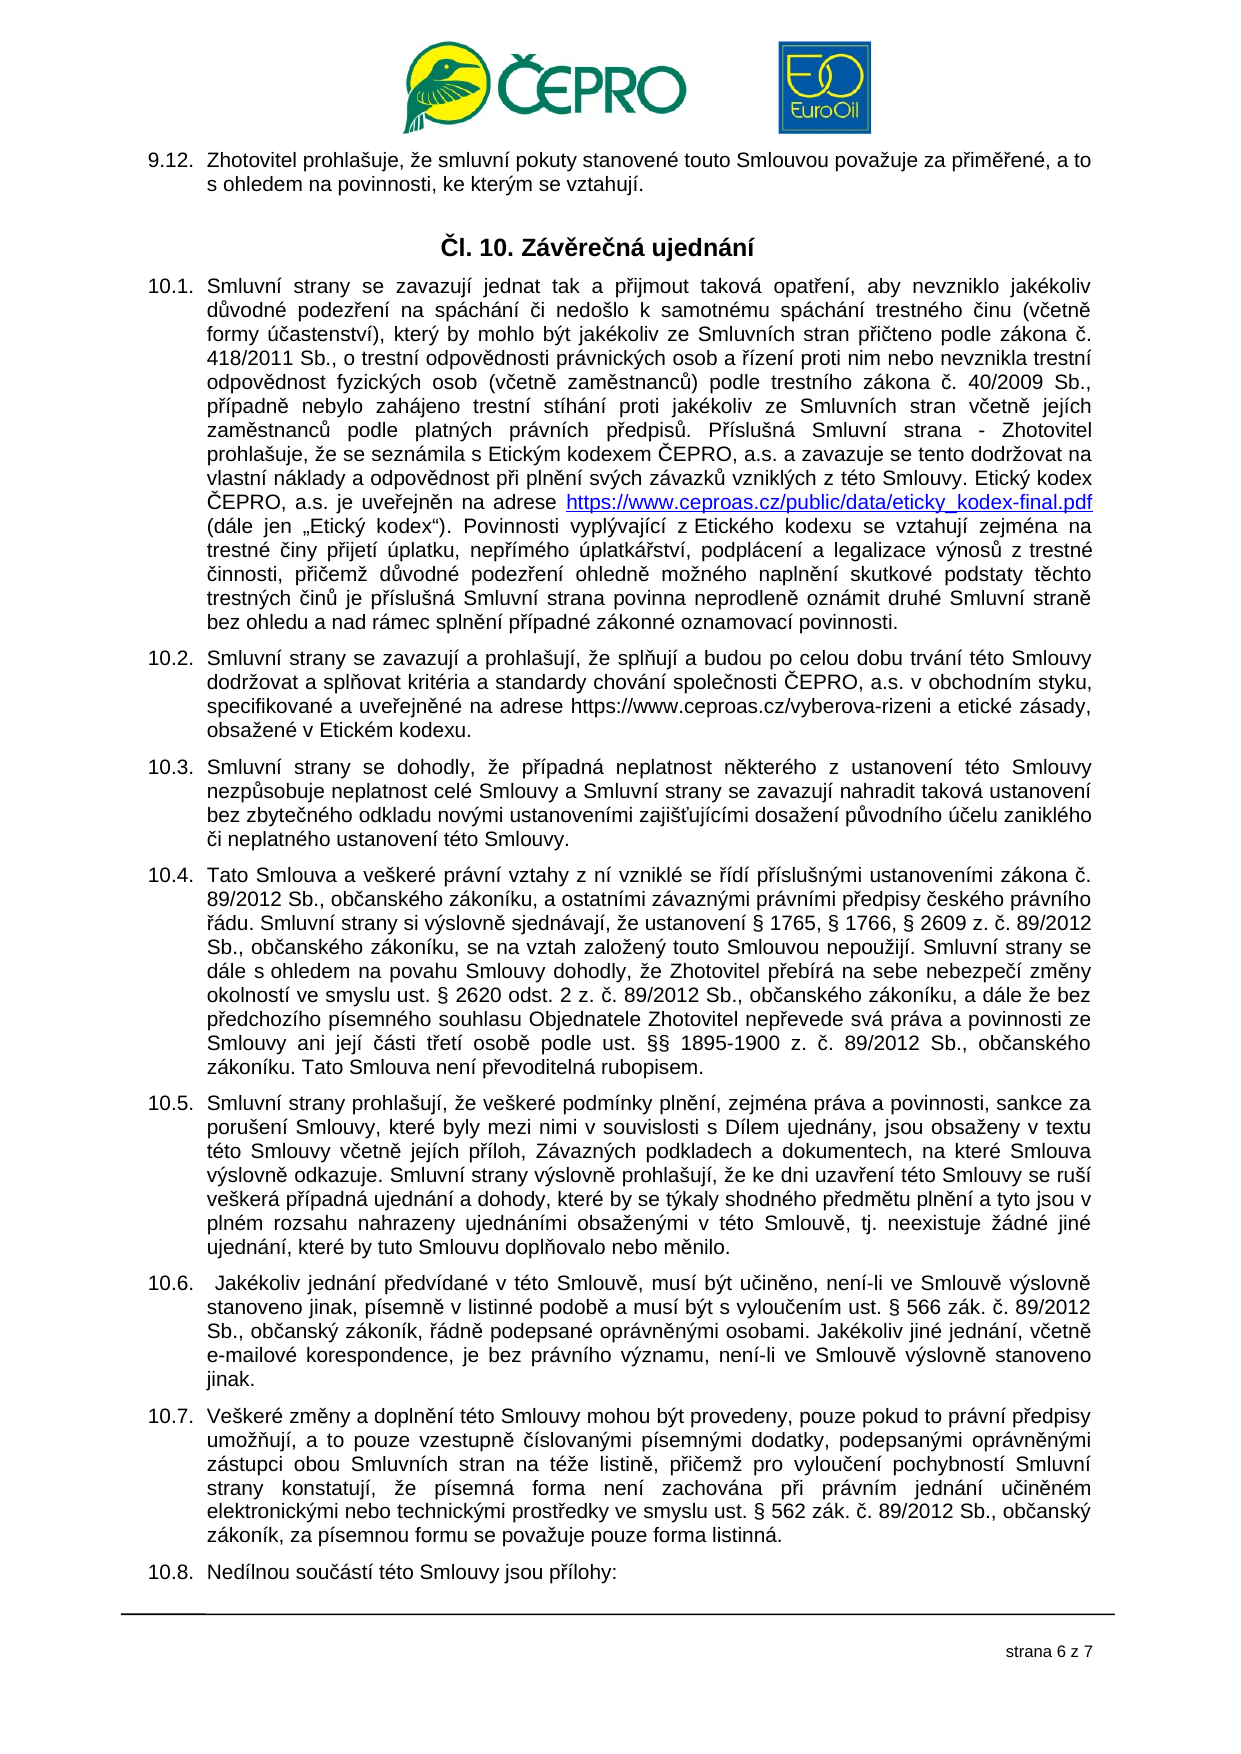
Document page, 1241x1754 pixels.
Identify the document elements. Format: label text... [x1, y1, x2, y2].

picture [402, 41, 872, 134]
text Smluvní strany se zavazují a prohlašují, že splňují a budou po celou dobu trvání této Smlouvy dodržovat a splňovat kritéria a standardy chování společnosti ČEPRO, a.s. v obchodním styku, specifikované a uveřejněné na adrese https://www.ceproas.cz/vyberova-rizeni a etické zásady, obsažené v Etickém kodexu. [148, 646, 1093, 742]
text Jakékoliv jednání předvídané v této Smlouvě, musí být učiněno, není-li ve Smlouvě výslovně stanoveno jinak, písemně v listinné podobě a musí být s vyloučením ust. § 566 zák. č. 89/2012 Sb., občanský zákoník, řádně podepsané oprávněnými osobami. Jakékoliv jiné jednání, včetně e-mailové korespondence, je bez právního významu, není-li ve Smlouvě výslovně stanoveno jinak. [148, 1271, 1093, 1391]
text Smluvní strany se dohodly, že případná neplatnost některého z ustanovení této Smlouvy nezpůsobuje neplatnost celé Smlouvy a Smluvní strany se zavazují nahradit taková ustanovení bez zbytečného odkladu novými ustanoveními zajišťujícími dosažení původního účelu zaniklého či neplatného ustanovení této Smlouvy. [148, 754, 1093, 850]
text Tato Smlouva a veškeré právní vztahy z ní vzniklé se řídí příslušnými ustanoveními zákona č. 89/2012 Sb., občanského zákoníku, a ostatními závaznými právními předpisy českého právního řádu. Smluvní strany si výslovně sjednávají, že ustanovení § 1765, § 1766, § 2609 z. č. 89/2012 Sb., občanského zákoníku, se na vztah založený touto Smlouvou nepoužijí. Smluvní strany se dále s ohledem na povahu Smlouvy dohodly, že Zhotovitel přebírá na sebe nebezpečí změny okolností ve smyslu ust. § 2620 odst. 2 z. č. 89/2012 Sb., občanského zákoníku, a dále že bez předchozího písemného souhlasu Objednatele Zhotovitel nepřevede svá práva a povinnosti ze Smlouvy ani její části třetí osobě podle ust. §§ 1895-1900 z. č. 89/2012 Sb., občanského zákoníku. Tato Smlouva není převoditelná rubopisem. [148, 863, 1093, 1078]
text Nedílnou součástí této Smlouvy jsou přílohy: [148, 1560, 1093, 1584]
text Smluvní strany se zavazují jednat tak a přijmout taková opatření, aby nevzniklo jakékoliv důvodné podezření na spáchání či nedošlo k samotnému spáchání trestného činu (včetně formy účastenství), který by mohlo být jakékoliv ze Smluvních stran přičteno podle zákona č. 418/2011 Sb., o trestní odpovědnosti právnických osob a řízení proti nim nebo nevznikla trestní odpovědnost fyzických osob (včetně zaměstnanců) podle trestního zákona č. 40/2009 Sb., případně nebylo zahájeno trestní stíhání proti jakékoliv ze Smluvních stran včetně jejích zaměstnanců podle platných právních předpisů. Příslušná Smluvní strana - Zhotovitel prohlašuje, že se seznámila s Etickým kodexem ČEPRO, a.s. a zavazuje se tento dodržovat na vlastní náklady a odpovědnost při plnění svých závazků vzniklých z této Smlouvy. Etický kodex ČEPRO, a.s. je uveřejněn na adrese https://www.ceproas.cz/public/data/eticky_kodex-final.pdf (dále jen „Etický kodex“). Povinnosti vyplývající z Etického kodexu se vztahují zejména na trestné činy přijetí úplatku, nepřímého úplatkářství, podplácení a legalizace výnosů z trestné činnosti, přičemž důvodné podezření ohledně možného naplnění skutkové podstaty těchto trestných činů je příslušná Smluvní strana povinna neprodleně oznámit druhé Smluvní straně bez ohledu a nad rámec splnění případné zákonné oznamovací povinnosti. [148, 274, 1093, 634]
text Zhotovitel prohlašuje, že smluvní pokuty stanovené touto Smlouvou považuje za přiměřené, a to s ohledem na povinnosti, ke kterým se vztahují. [148, 148, 1093, 196]
text Závěrečná ujednání [102, 233, 1093, 262]
text Veškeré změny a doplnění této Smlouvy mohou být provedeny, pouze pokud to právní předpisy umožňují, a to pouze vzestupně číslovanými písemnými dodatky, podepsanými oprávněnými zástupci obou Smluvních stran na téže listině, přičemž pro vyloučení pochybností Smluvní strany konstatují, že písemná forma není zachována při právním jednání učiněném elektronickými nebo technickými prostředky ve smyslu ust. § 562 zák. č. 89/2012 Sb., občanský zákoník, za písemnou formu se považuje pouze forma listinná. [148, 1403, 1093, 1547]
text Smluvní strany prohlašují, že veškeré podmínky plnění, zejména práva a povinnosti, sankce za porušení Smlouvy, které byly mezi nimi v souvislosti s Dílem ujednány, jsou obsaženy v textu této Smlouvy včetně jejích příloh, Závazných podkladech a dokumentech, na které Smlouva výslovně odkazuje. Smluvní strany výslovně prohlašují, že ke dni uzavření této Smlouvy se ruší veškerá případná ujednání a dohody, které by se týkaly shodného předmětu plnění a tyto jsou v plném rozsahu nahrazeny ujednáními obsaženými v této Smlouvě, tj. neexistuje žádné jiné ujednání, které by tuto Smlouvu doplňovalo nebo měnilo. [148, 1091, 1093, 1259]
